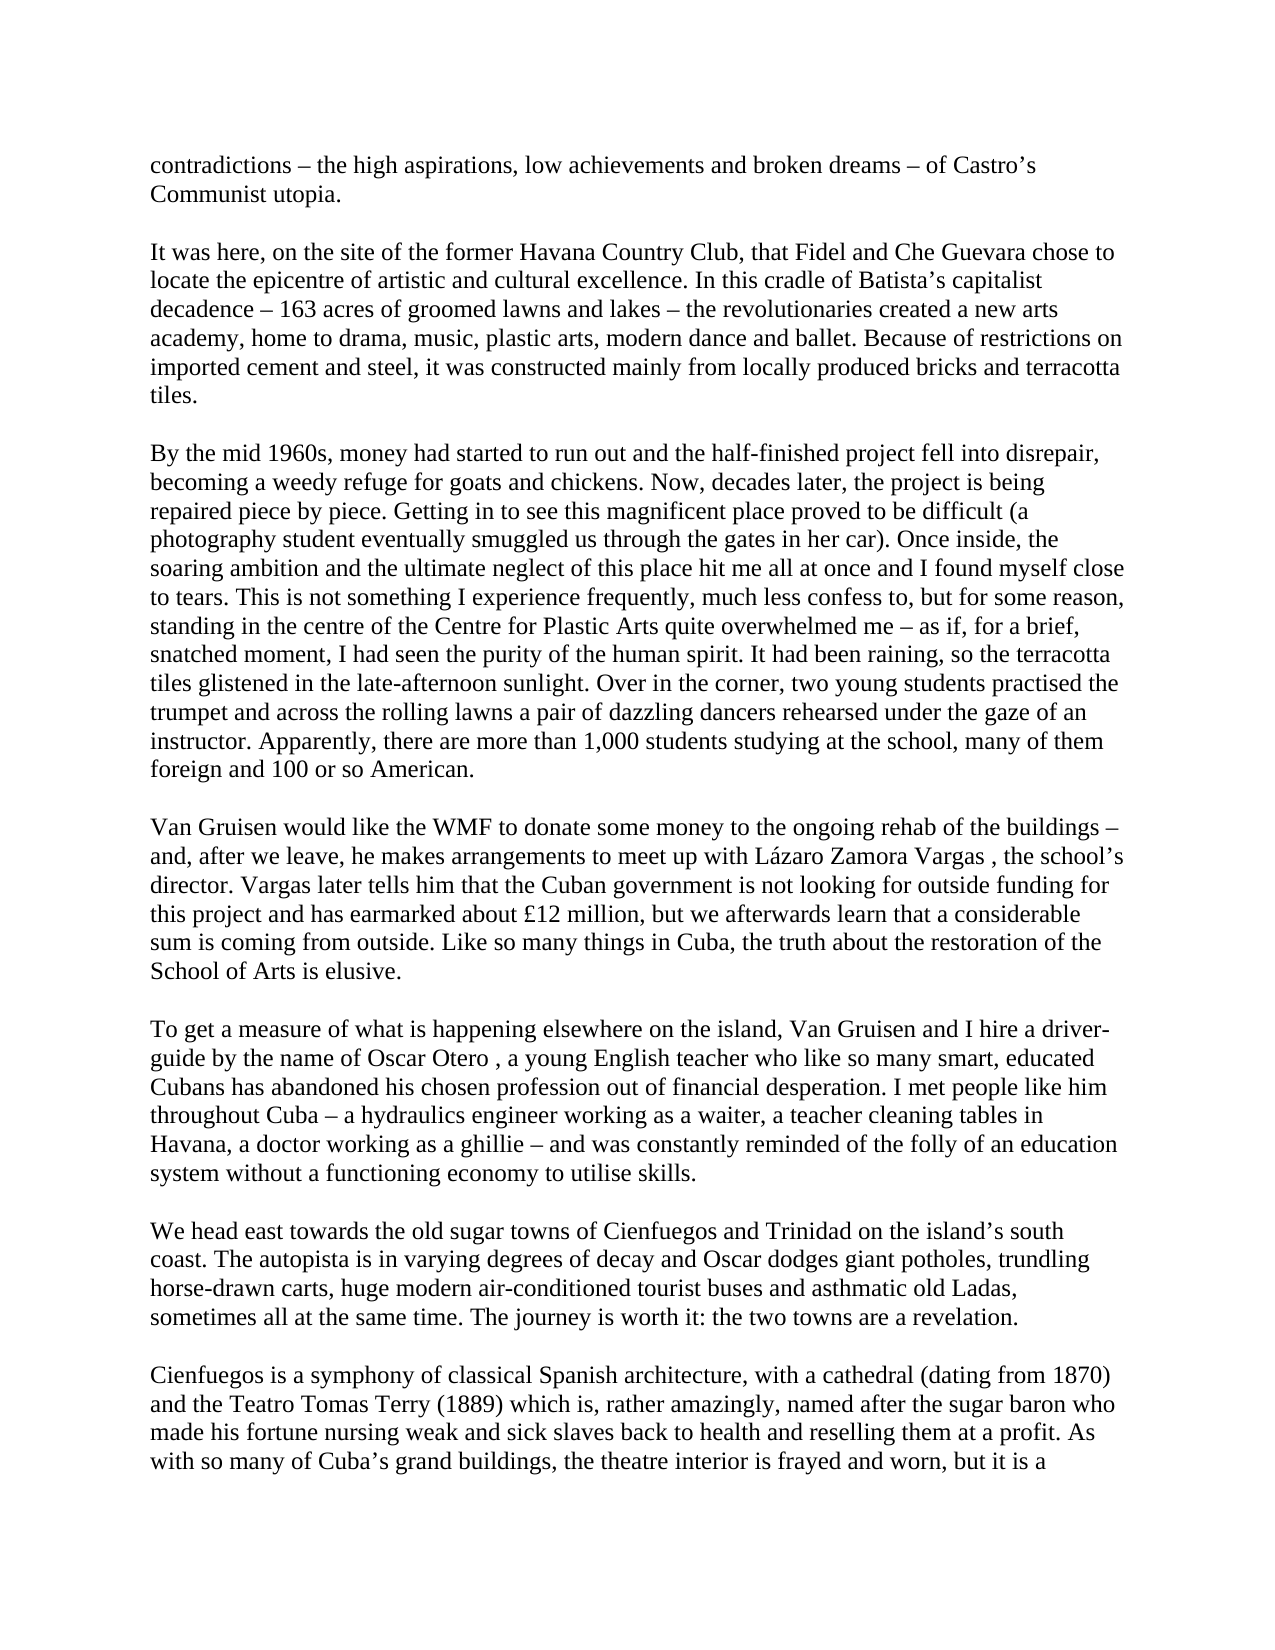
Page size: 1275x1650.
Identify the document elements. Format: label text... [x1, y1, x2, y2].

text Van Gruisen would like the WMF to donate some money to the ongoing rehab of the buildings – and, after we leave, he makes arrangements to meet up with Lázaro Zamora Vargas , the school’s director. Vargas later tells him that the Cuban government is not looking for outside funding for this project and has earmarked about £12 million, but we afterwards learn that a considerable sum is coming from outside. Like so many things in Cuba, the truth about the restoration of the School of Arts is elusive. [150, 812, 1125, 985]
text By the mid 1960s, money had started to run out and the half-finished project fell into disrepair, becoming a weedy refuge for goats and chickens. Now, decades later, the project is being repaired piece by piece. Getting in to see this magnificent place proved to be difficult (a photography student eventually smuggled us through the gates in her car). Once inside, the soaring ambition and the ultimate neglect of this place hit me all at once and I found myself close to tears. This is not something I experience frequently, much less confess to, but for some reason, standing in the centre of the Centre for Plastic Arts quite overwhelmed me – as if, for a brief, snatched moment, I had seen the purity of the human spirit. It had been raining, so the terracotta tiles glistened in the late-afternoon sunlight. Over in the corner, two young students practised the trumpet and across the rolling lawns a pair of dazzling dancers rehearsed under the gaze of an instructor. Apparently, there are more than 1,000 students studying at the school, many of them foreign and 100 or so American. [150, 438, 1125, 783]
text To get a measure of what is happening elsewhere on the island, Van Gruisen and I hire a driver-guide by the name of Oscar Otero , a young English teacher who like so many smart, educated Cubans has abandoned his chosen profession out of financial desperation. I met people like him throughout Cuba – a hydraulics engineer working as a waiter, a teacher cleaning tables in Havana, a doctor working as a ghillie – and was constantly reminded of the folly of an education system without a functioning economy to utilise skills. [150, 1014, 1125, 1187]
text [150, 1360, 1125, 1475]
text It was here, on the site of the former Havana Country Club, that Fidel and Che Guevara chose to locate the epicentre of artistic and cultural excellence. In this cradle of Batista’s capitalist decadence – 163 acres of groomed lawns and lakes – the revolutionaries created a new arts academy, home to drama, music, plastic arts, modern dance and ballet. Because of restrictions on imported cement and steel, it was constructed mainly from locally produced bricks and terracotta tiles. [150, 237, 1125, 409]
text We head east towards the old sugar towns of Cienfuegos and Trinidad on the island’s south coast. The autopista is in varying degrees of decay and Oscar dodges giant potholes, trundling horse-drawn carts, huge modern air-conditioned tourist buses and asthmatic old Ladas, sometimes all at the same time. The journey is worth it: the two towns are a revelation. [150, 1216, 1125, 1331]
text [150, 150, 1125, 207]
